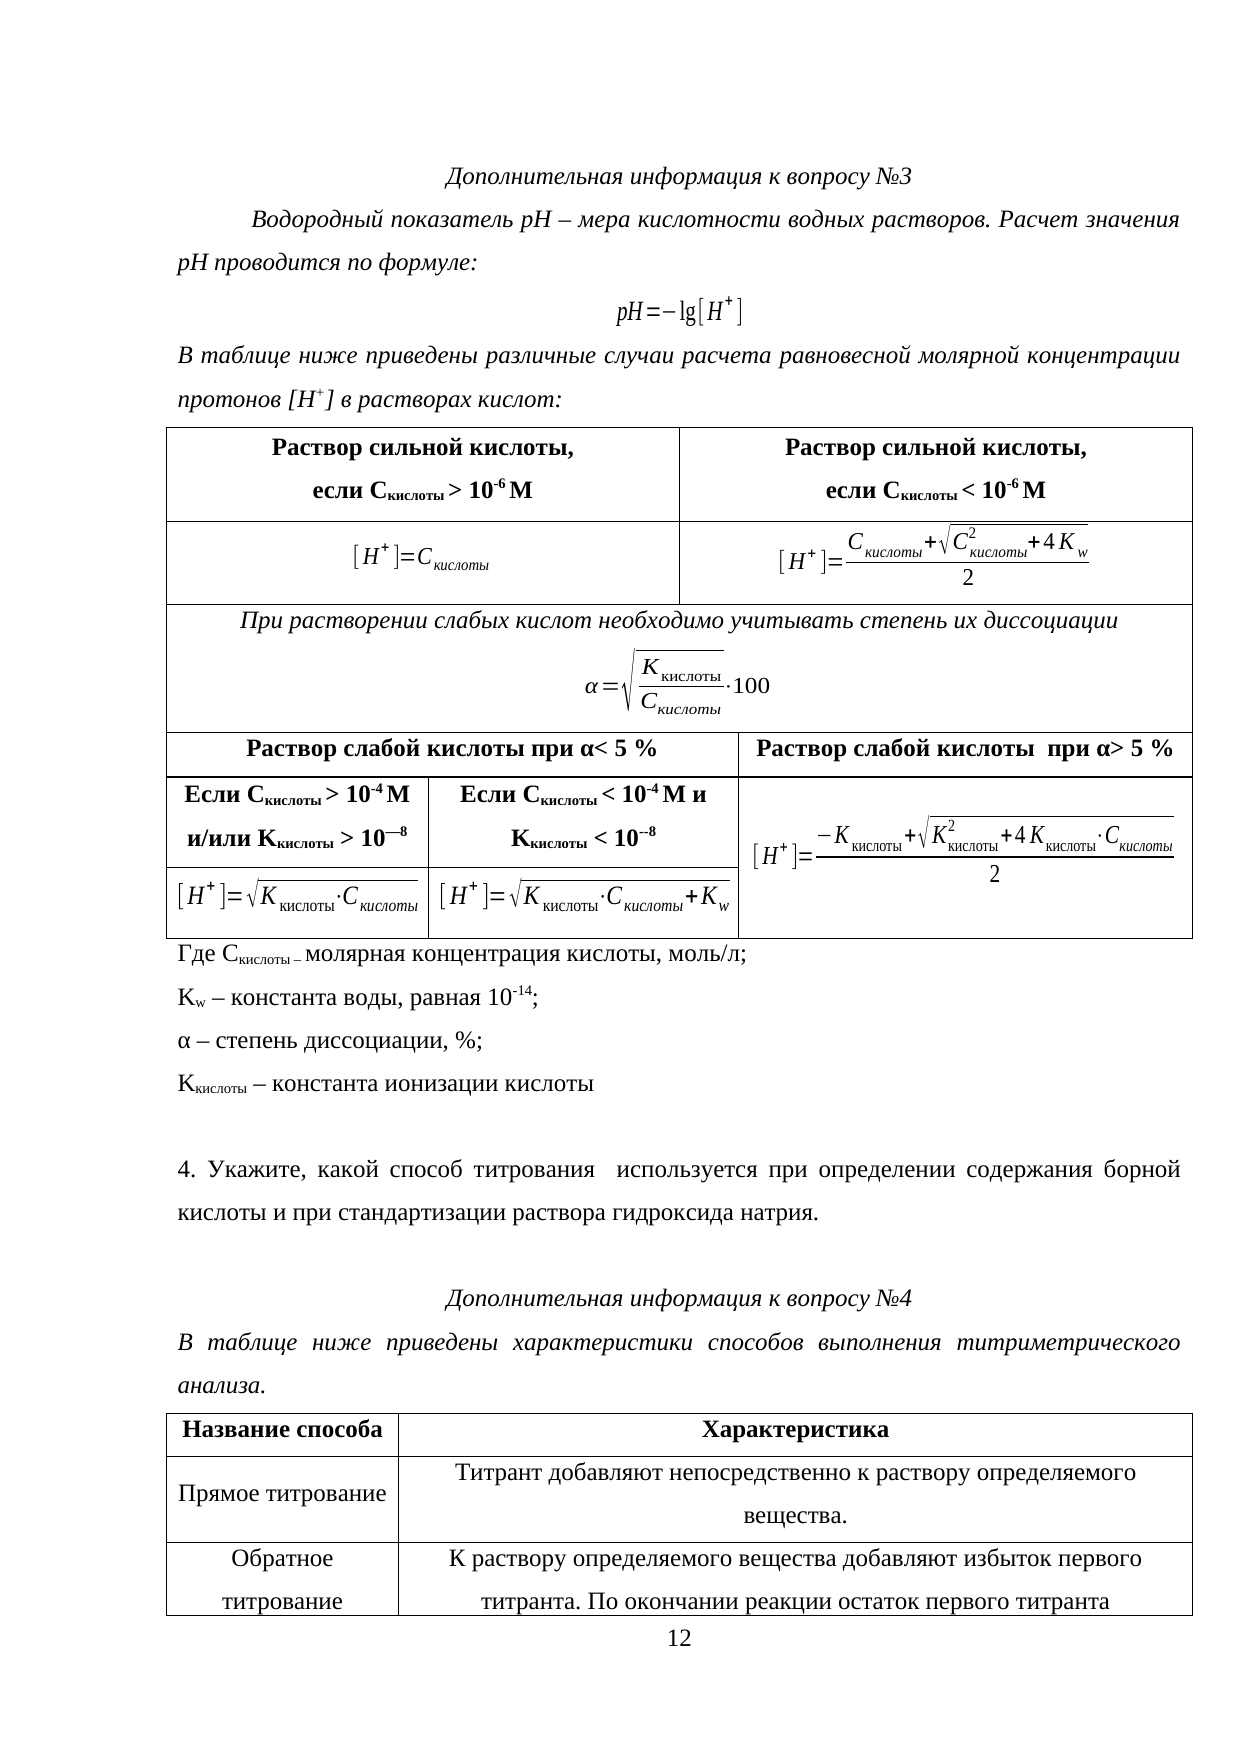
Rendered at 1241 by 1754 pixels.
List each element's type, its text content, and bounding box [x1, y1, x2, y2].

text Дополнительная информация к вопросу №3 [177, 161, 1181, 190]
table_cell Если Скислоты < 10-4 М и Kкислоты < 10--8 [429, 778, 738, 867]
table_cell [680, 522, 1192, 604]
text Дополнительная информация к вопросу №4 [177, 1283, 1181, 1312]
text В таблице ниже приведены характеристики способов выполнения титриметрического анализа. [177, 1327, 1181, 1398]
text Водородный показатель рН – мера кислотности водных растворов. Расчет значения рН проводится по формуле: [177, 204, 1181, 276]
text В таблице ниже приведены различные случаи расчета равновесной молярной концентрации протонов [H+] в растворах кислот: [177, 341, 1181, 412]
table_cell [167, 868, 428, 937]
text Kw – константа воды, равная 10-14; [177, 982, 1181, 1010]
table_cell [167, 522, 679, 604]
table_cell Если Скислоты > 10-4 М и/или Kкислоты > 10—8 [167, 778, 428, 867]
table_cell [399, 1543, 1192, 1615]
table_cell [429, 868, 738, 937]
table_header Раствор сильной кислоты, если Скислоты < 10-6 М [680, 428, 1192, 521]
table_cell Раствор слабой кислоты при α< 5 % [167, 733, 738, 776]
table_cell Титрант добавляют непосредственно к раствору определяемого вещества. [399, 1457, 1192, 1542]
table_header Название способа [167, 1414, 398, 1456]
table_cell Раствор слабой кислоты при α> 5 % [739, 733, 1192, 776]
table_header Характеристика [399, 1414, 1192, 1456]
text Kкислоты – константа ионизации кислоты [177, 1068, 1181, 1097]
text α – степень диссоциации, %; [177, 1025, 1181, 1053]
text Где Cкислоты – молярная концентрация кислоты, моль/л; [177, 939, 1181, 967]
table_cell [739, 778, 1192, 937]
table_cell Прямое титрование [167, 1457, 398, 1542]
table_header Раствор сильной кислоты, если Скислоты > 10-6 М [167, 428, 679, 521]
text 4. Укажите, какой способ титрования используется при определении содержания борной кислоты и при стандартизации раствора гидроксида натрия. [177, 1154, 1181, 1226]
table_cell При растворении слабых кислот необходимо учитывать степень их диссоциации [167, 605, 1192, 732]
table_cell Обратное титрование [167, 1543, 398, 1615]
